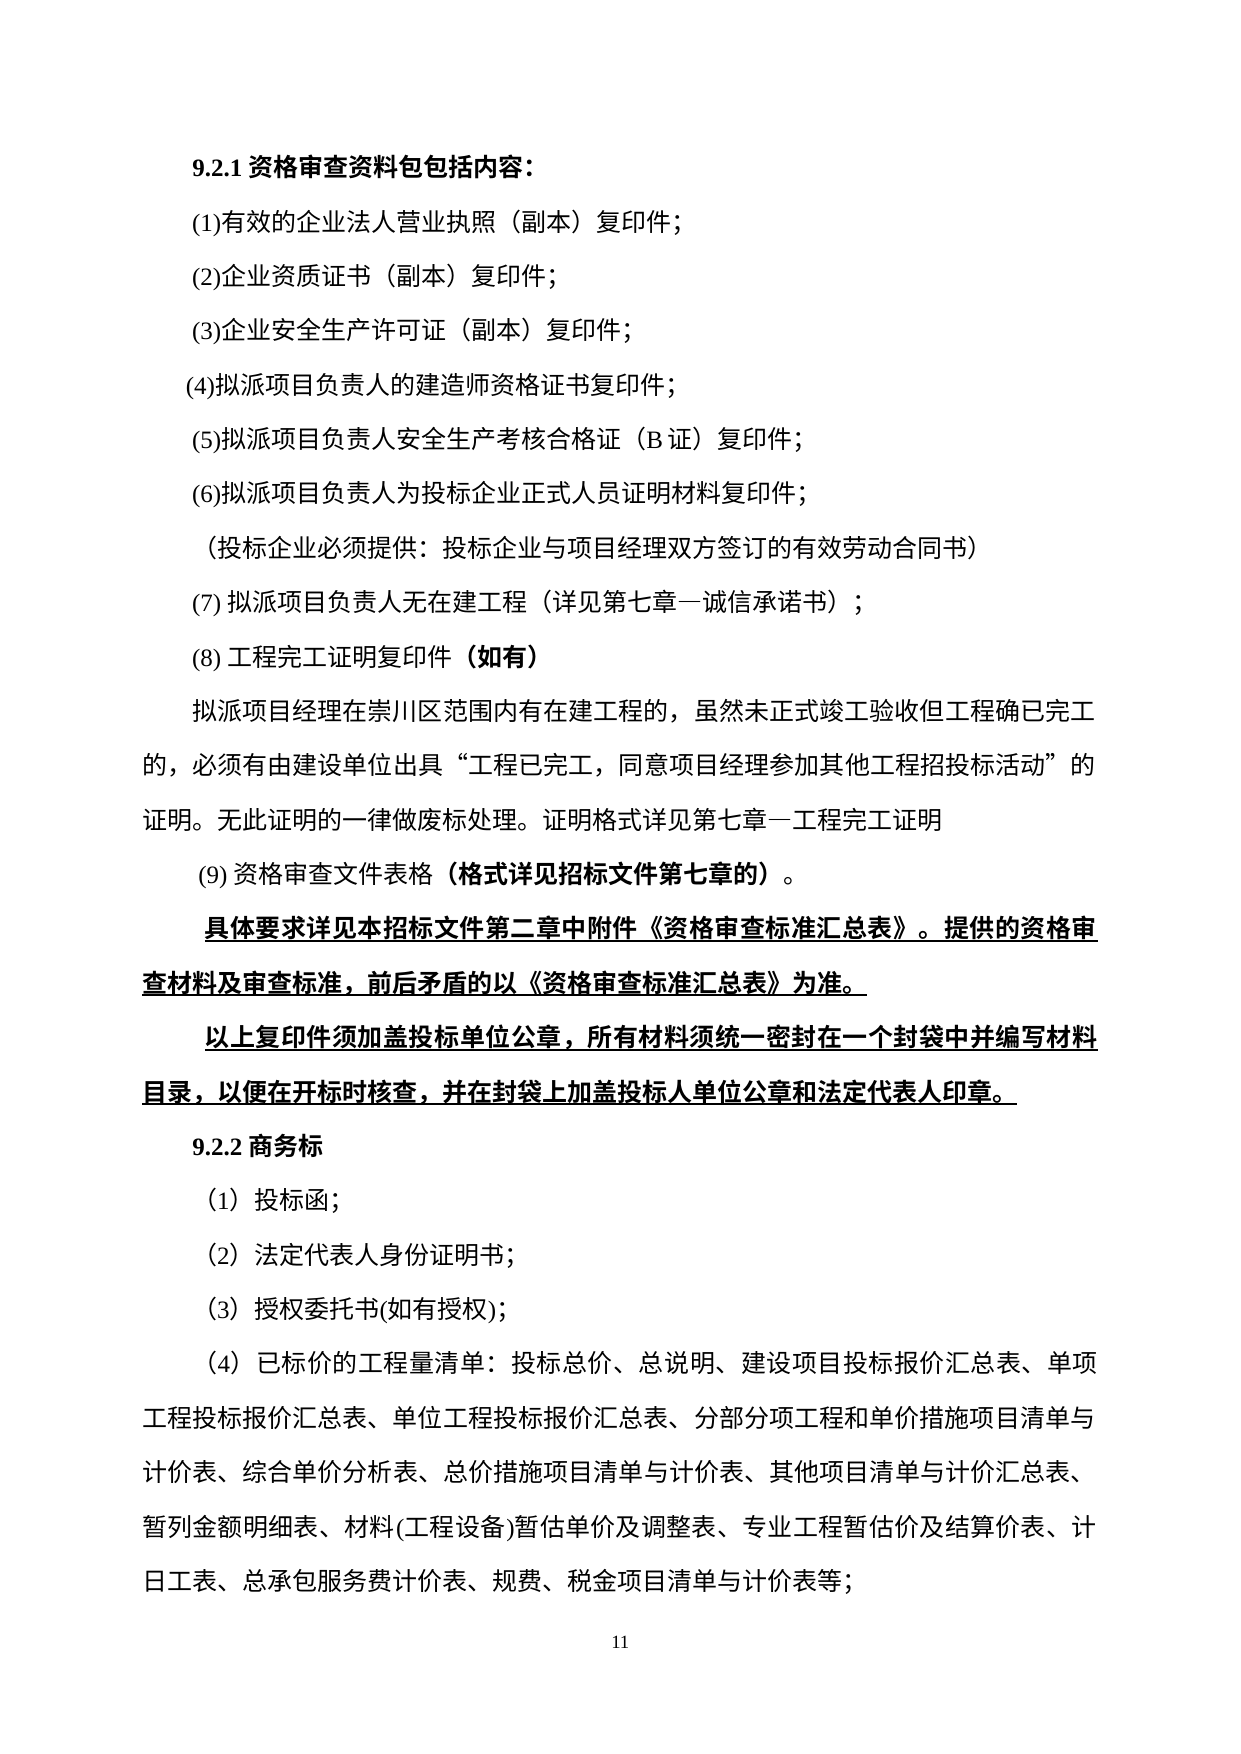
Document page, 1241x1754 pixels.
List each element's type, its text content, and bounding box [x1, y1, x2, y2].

text （2）法定代表人身份证明书； [142, 1235, 1098, 1271]
text 以上复印件须加盖投标单位公章，所有材料须统一密封在一个封袋中并编写材料目录，以便在开标时核查，并在封袋上加盖投标人单位公章和法定代表人印章。 [142, 1018, 1098, 1108]
text (9) 资格审查文件表格（格式详见招标文件第七章的）。 [142, 854, 1098, 891]
text 9.2.1 资格审查资料包包括内容： [142, 148, 1098, 184]
text (4)拟派项目负责人的建造师资格证书复印件； [142, 365, 1098, 401]
text 拟派项目经理在崇川区范围内有在建工程的，虽然未正式竣工验收但工程确已完工的，必须有由建设单位出具“工程已完工，同意项目经理参加其他工程招投标活动”的证明。无此证明的一律做废标处理。证明格式详见第七章—工程完工证明 [142, 691, 1098, 836]
text (3)企业安全生产许可证（副本）复印件； [142, 311, 1098, 347]
text （4）已标价的工程量清单：投标总价、总说明、建设项目投标报价汇总表、单项工程投标报价汇总表、单位工程投标报价汇总表、分部分项工程和单价措施项目清单与计价表、综合单价分析表、总价措施项目清单与计价表、其他项目清单与计价汇总表、暂列金额明细表、材料(工程设备)暂估单价及调整表、专业工程暂估价及结算价表、计日工表、总承包服务费计价表、规费、税金项目清单与计价表等； [142, 1344, 1098, 1598]
text (5)拟派项目负责人安全生产考核合格证（B证）复印件； [142, 419, 1098, 456]
text (2)企业资质证书（副本）复印件； [142, 256, 1098, 293]
text 9.2.2 商务标 [142, 1126, 1098, 1163]
text (7) 拟派项目负责人无在建工程（详见第七章—诚信承诺书）； [142, 583, 1098, 619]
text (1)有效的企业法人营业执照（副本）复印件； [142, 202, 1098, 238]
text （投标企业必须提供：投标企业与项目经理双方签订的有效劳动合同书） [142, 528, 1098, 564]
text （3）授权委托书(如有授权)； [142, 1289, 1098, 1326]
text 具体要求详见本招标文件第二章中附件《资格审查标准汇总表》。提供的资格审查材料及审查标准，前后矛盾的以《资格审查标准汇总表》为准。 [142, 909, 1098, 999]
text (6)拟派项目负责人为投标企业正式人员证明材料复印件； [142, 474, 1098, 510]
text (8) 工程完工证明复印件（如有） [142, 637, 1098, 673]
text （1）投标函； [142, 1181, 1098, 1217]
